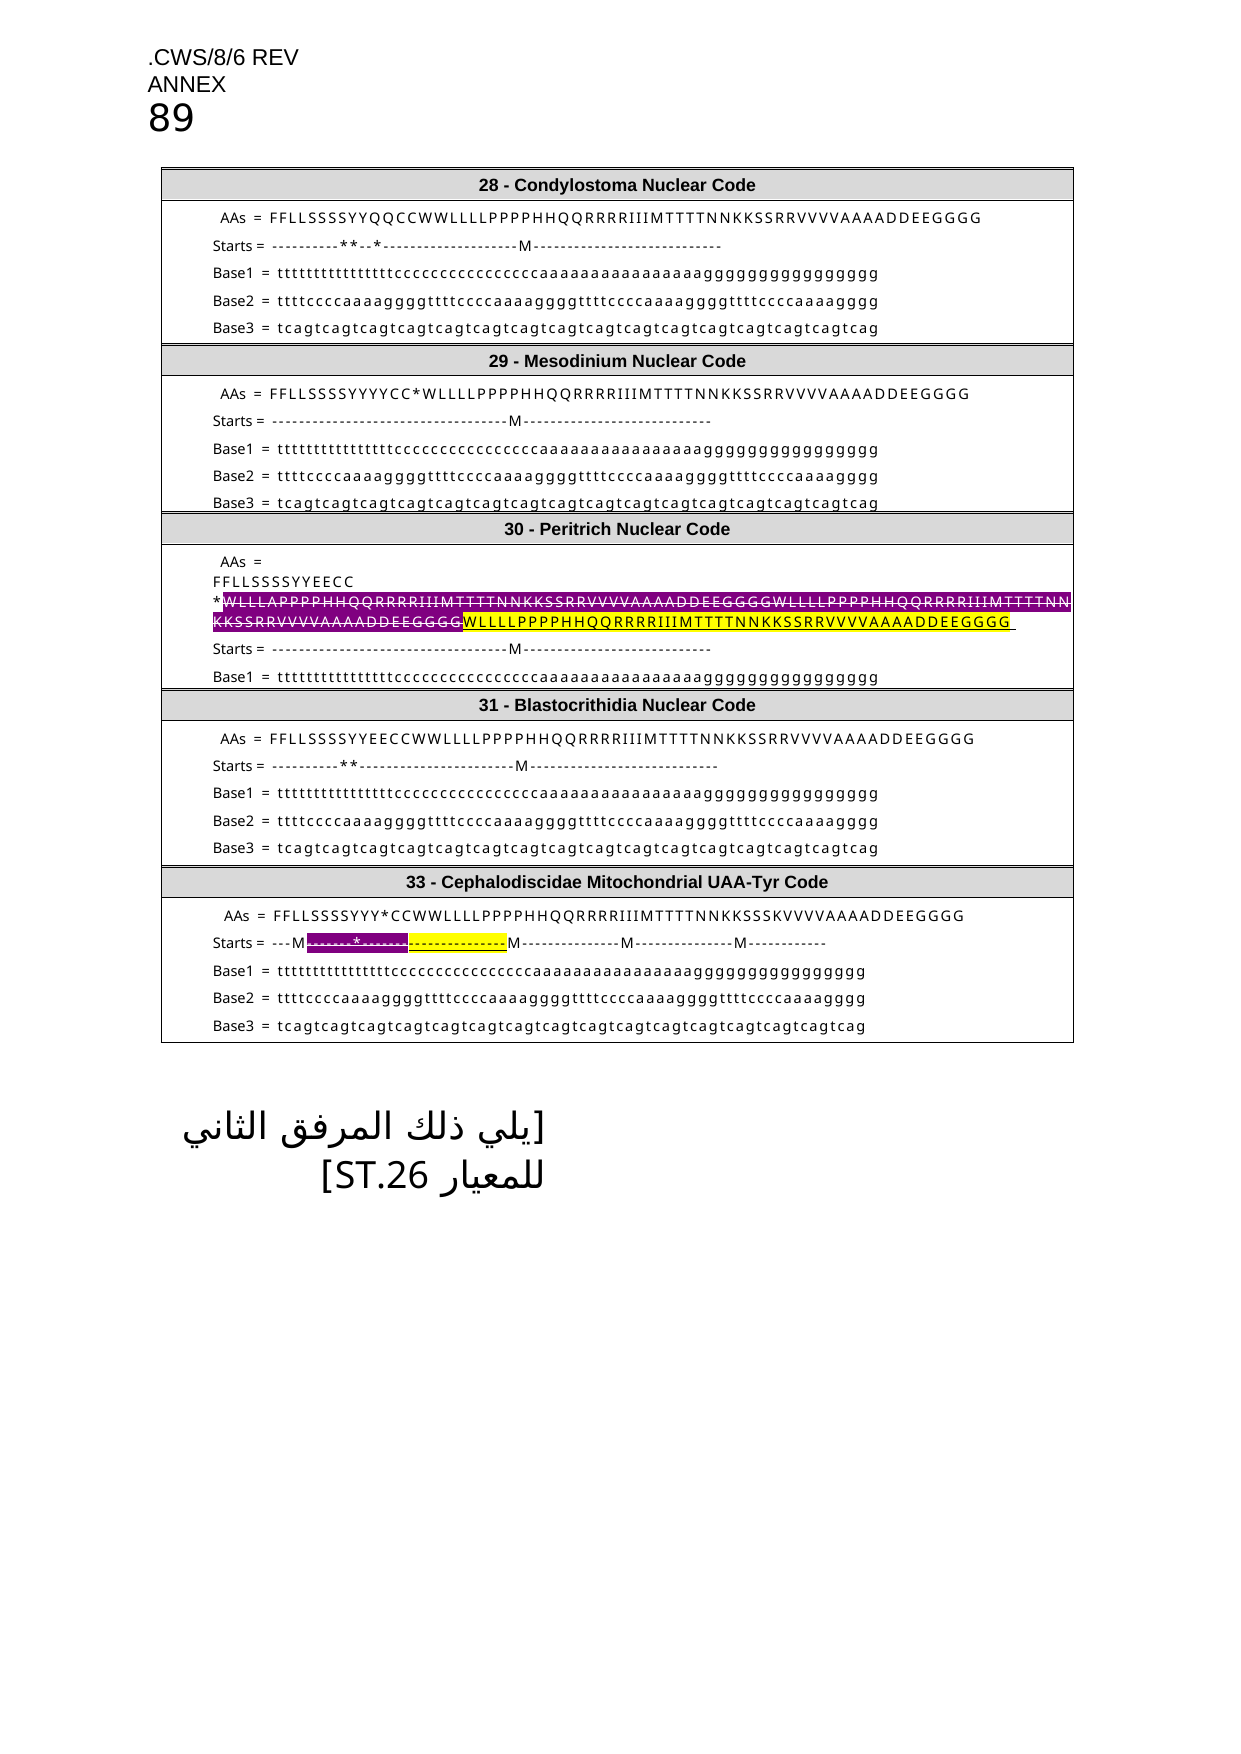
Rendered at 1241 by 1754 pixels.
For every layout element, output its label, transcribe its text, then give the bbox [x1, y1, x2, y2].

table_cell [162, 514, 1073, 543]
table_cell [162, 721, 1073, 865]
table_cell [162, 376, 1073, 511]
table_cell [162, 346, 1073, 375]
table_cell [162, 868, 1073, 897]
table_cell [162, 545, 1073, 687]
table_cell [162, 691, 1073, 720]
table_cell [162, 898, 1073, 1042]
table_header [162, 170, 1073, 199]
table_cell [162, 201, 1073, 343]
text [يلي ذلك المرفق الثاني للمعيار ST.26] [148, 1105, 546, 1199]
